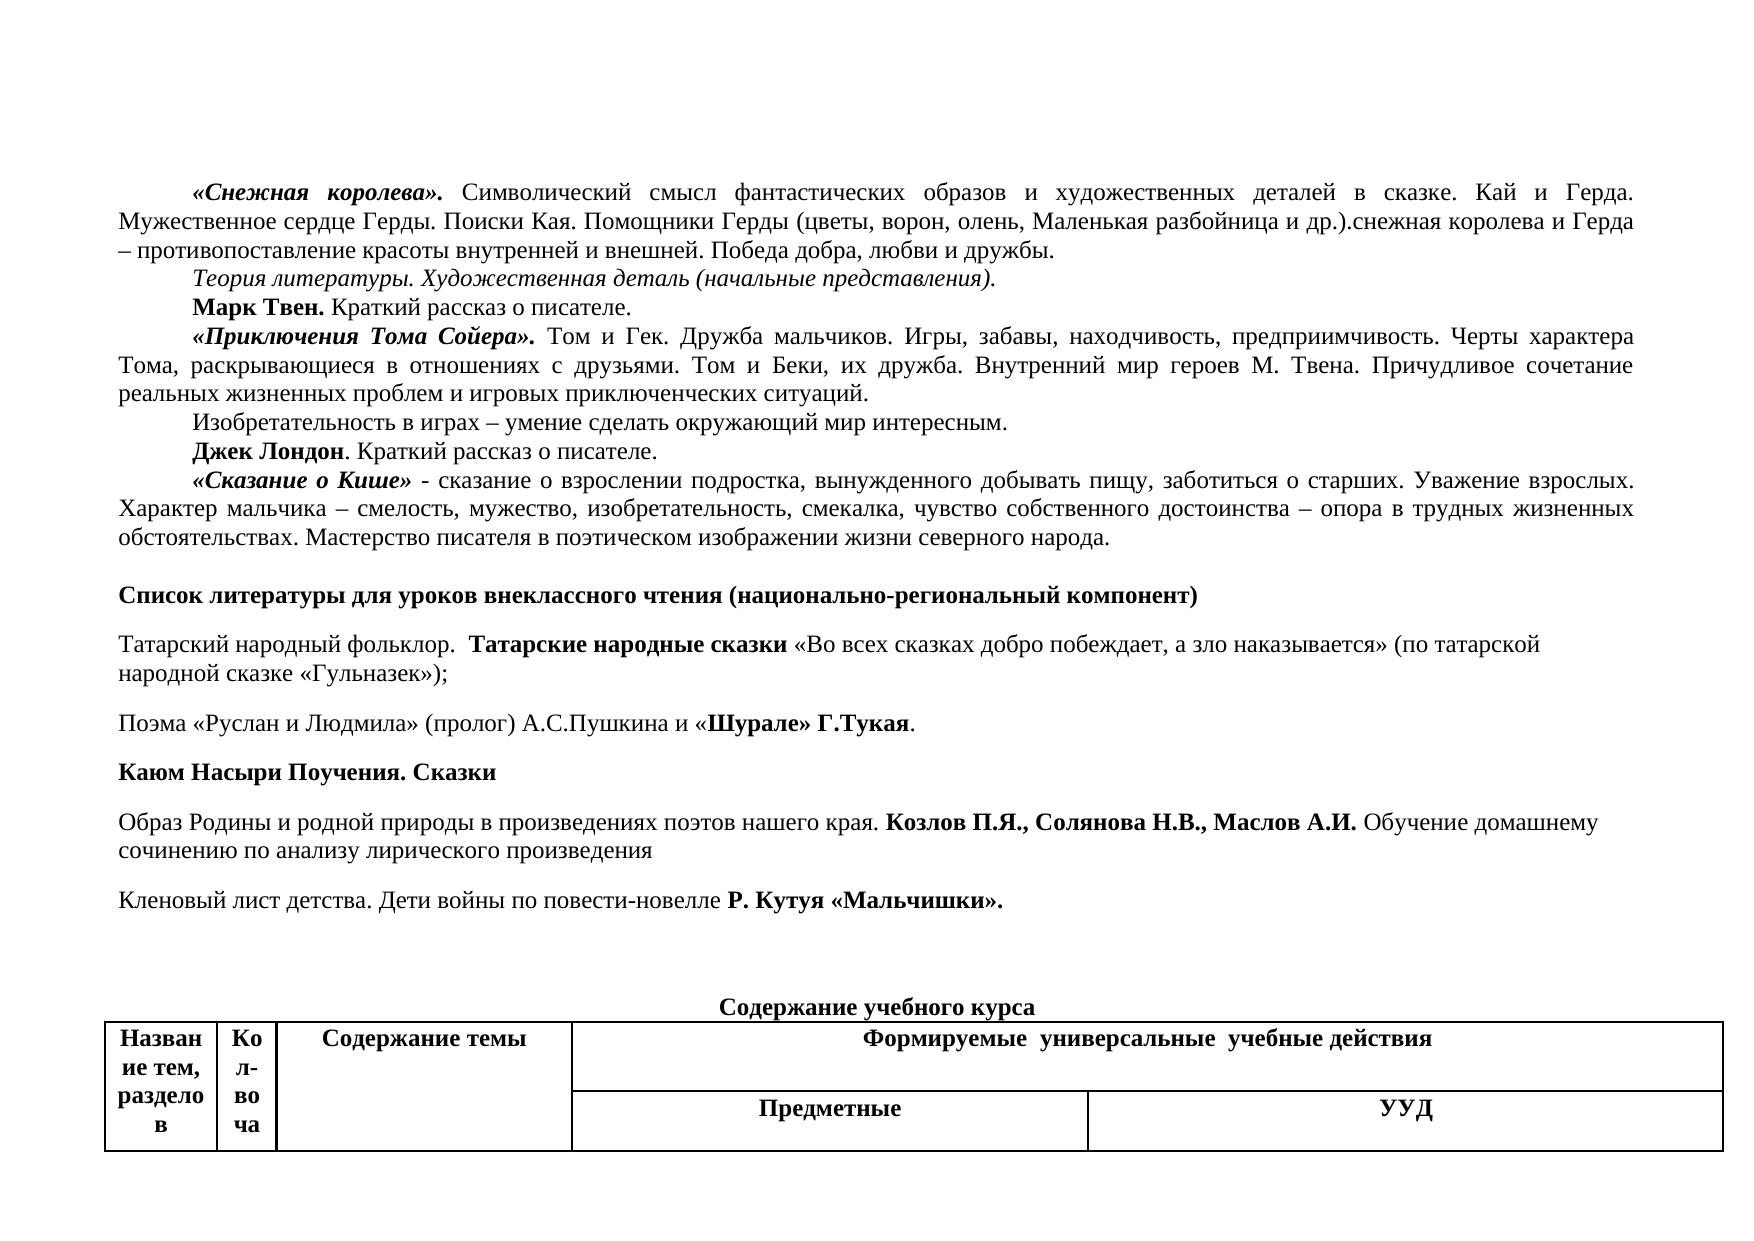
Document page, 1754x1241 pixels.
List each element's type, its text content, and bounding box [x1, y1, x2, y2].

table_cell УУД [1089, 1092, 1722, 1149]
text Кленовый лист детства. Дети войны по повести-новелле Р. Кутуя «Мальчишки». [118, 885, 1636, 914]
table_header Кол-во часов [218, 1023, 275, 1149]
table_header Название тем, разделов [106, 1023, 216, 1149]
text Джек Лондон. Краткий рассказ о писателе. [118, 436, 1636, 465]
table_header Формируемые универсальные учебные действия [573, 1023, 1722, 1090]
text Содержание учебного курса [118, 992, 1636, 1021]
text Изобретательность в играх – умение сделать окружающий мир интересным. [118, 407, 1636, 436]
text Теория литературы. Художественная деталь (начальные представления). [118, 263, 1636, 292]
text «Приключения Тома Сойера». Том и Гек. Дружба мальчиков. Игры, забавы, находчивость, предприимчивость. Черты характера Тома, раскрывающиеся в отношениях с друзьями. Том и Беки, их дружба. Внутренний мир героев М. Твена. Причудливое сочетание реальных жизненных проблем и игровых приключенческих ситуаций. [118, 321, 1636, 407]
text Поэма «Руслан и Людмила» (пролог) А.С.Пушкина и «Шурале» Г.Тукая. [118, 708, 1636, 736]
text Список литературы для уроков внеклассного чтения (национально-региональный компонент) [118, 580, 1636, 608]
text Татарский народный фольклор. Татарские народные сказки «Во всех сказках добро побеждает, а зло наказывается» (по татарской народной сказке «Гульназек»); [118, 629, 1636, 687]
table_header Содержание темы [278, 1023, 571, 1149]
table_cell Предметные [573, 1092, 1087, 1149]
text «Сказание о Кише» - сказание о взрослении подростка, вынужденного добывать пищу, заботиться о старших. Уважение взрослых. Характер мальчика – смелость, мужество, изобретательность, смекалка, чувство собственного достоинства – опора в трудных жизненных обстоятельствах. Мастерство писателя в поэтическом изображении жизни северного народа. [118, 465, 1636, 551]
text «Снежная королева». Символический смысл фантастических образов и художественных деталей в сказке. Кай и Герда. Мужественное сердце Герды. Поиски Кая. Помощники Герды (цветы, ворон, олень, Маленькая разбойница и др.).снежная королева и Герда – противопоставление красоты внутренней и внешней. Победа добра, любви и дружбы. [118, 177, 1636, 263]
text Каюм Насыри Поучения. Сказки [118, 757, 1636, 786]
text Образ Родины и родной природы в произведениях поэтов нашего края. Козлов П.Я., Солянова Н.В., Маслов А.И. Обучение домашнему сочинению по анализу лирического произведения [118, 807, 1636, 864]
text Марк Твен. Краткий рассказ о писателе. [118, 292, 1636, 321]
